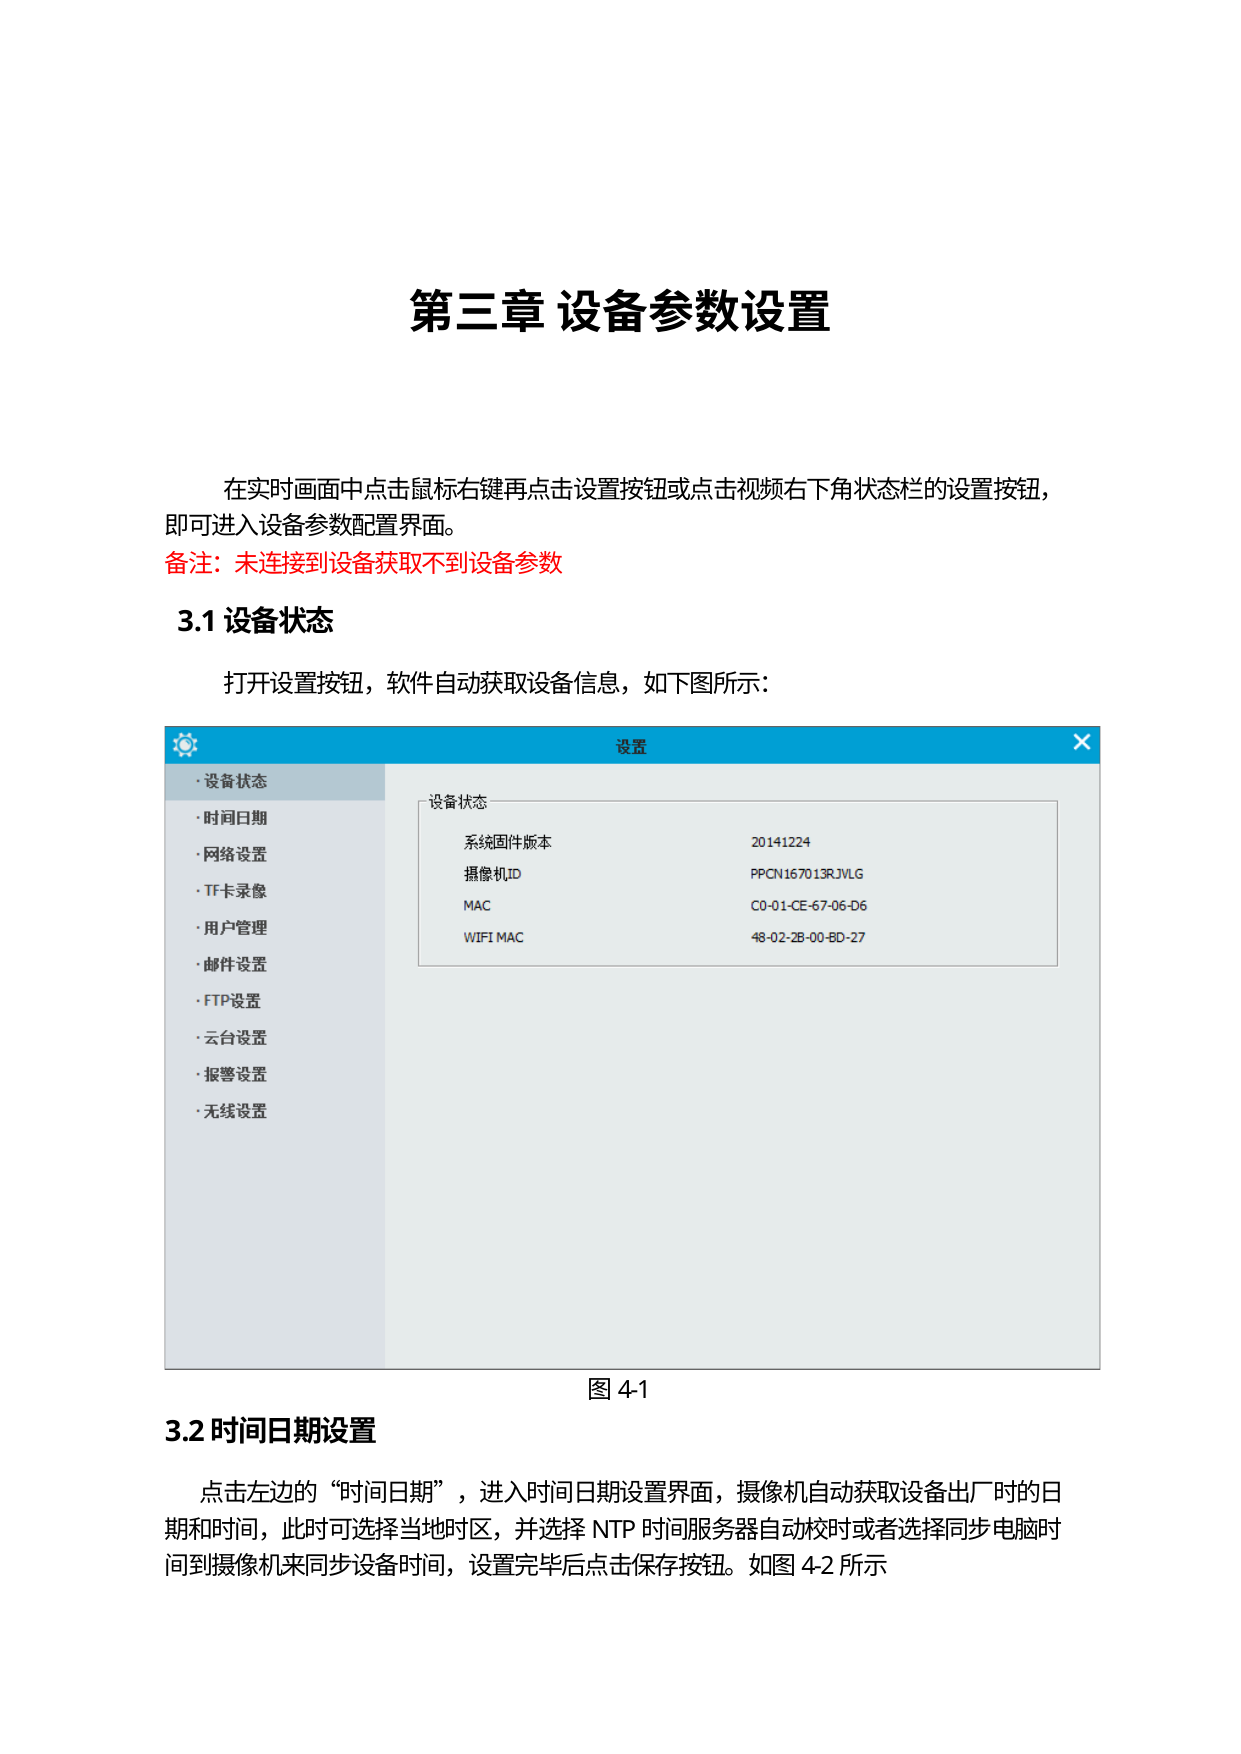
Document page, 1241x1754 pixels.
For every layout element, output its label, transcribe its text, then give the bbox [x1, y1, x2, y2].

text 备注：未连接到设备获取不到设备参数 [164, 544, 1076, 580]
picture [164, 726, 1101, 1370]
text 点击左边的“时间日期”，进入时间日期设置界面，摄像机自动获取设备出厂时的日期和时间，此时可选择当地时区，并选择NTP时间服务器自动校时或者选择同步电脑时间到摄像机来同步设备时间，设置完毕后点击保存按钮。如图4-2所示 [164, 1473, 1076, 1582]
text 图4-1 [164, 1370, 1076, 1406]
text 在实时画面中点击鼠标右键再点击设置按钮或点击视频右下角状态栏的设置按钮，即可进入设备参数配置界面。 [164, 469, 1066, 542]
text 3.2 时间日期设置 [164, 1407, 1076, 1450]
subtitle 第三章 设备参数设置 [164, 275, 1076, 341]
text 3.1 设备状态 [177, 598, 1076, 640]
text 打开设置按钮，软件自动获取设备信息，如下图所示： [164, 663, 1076, 700]
